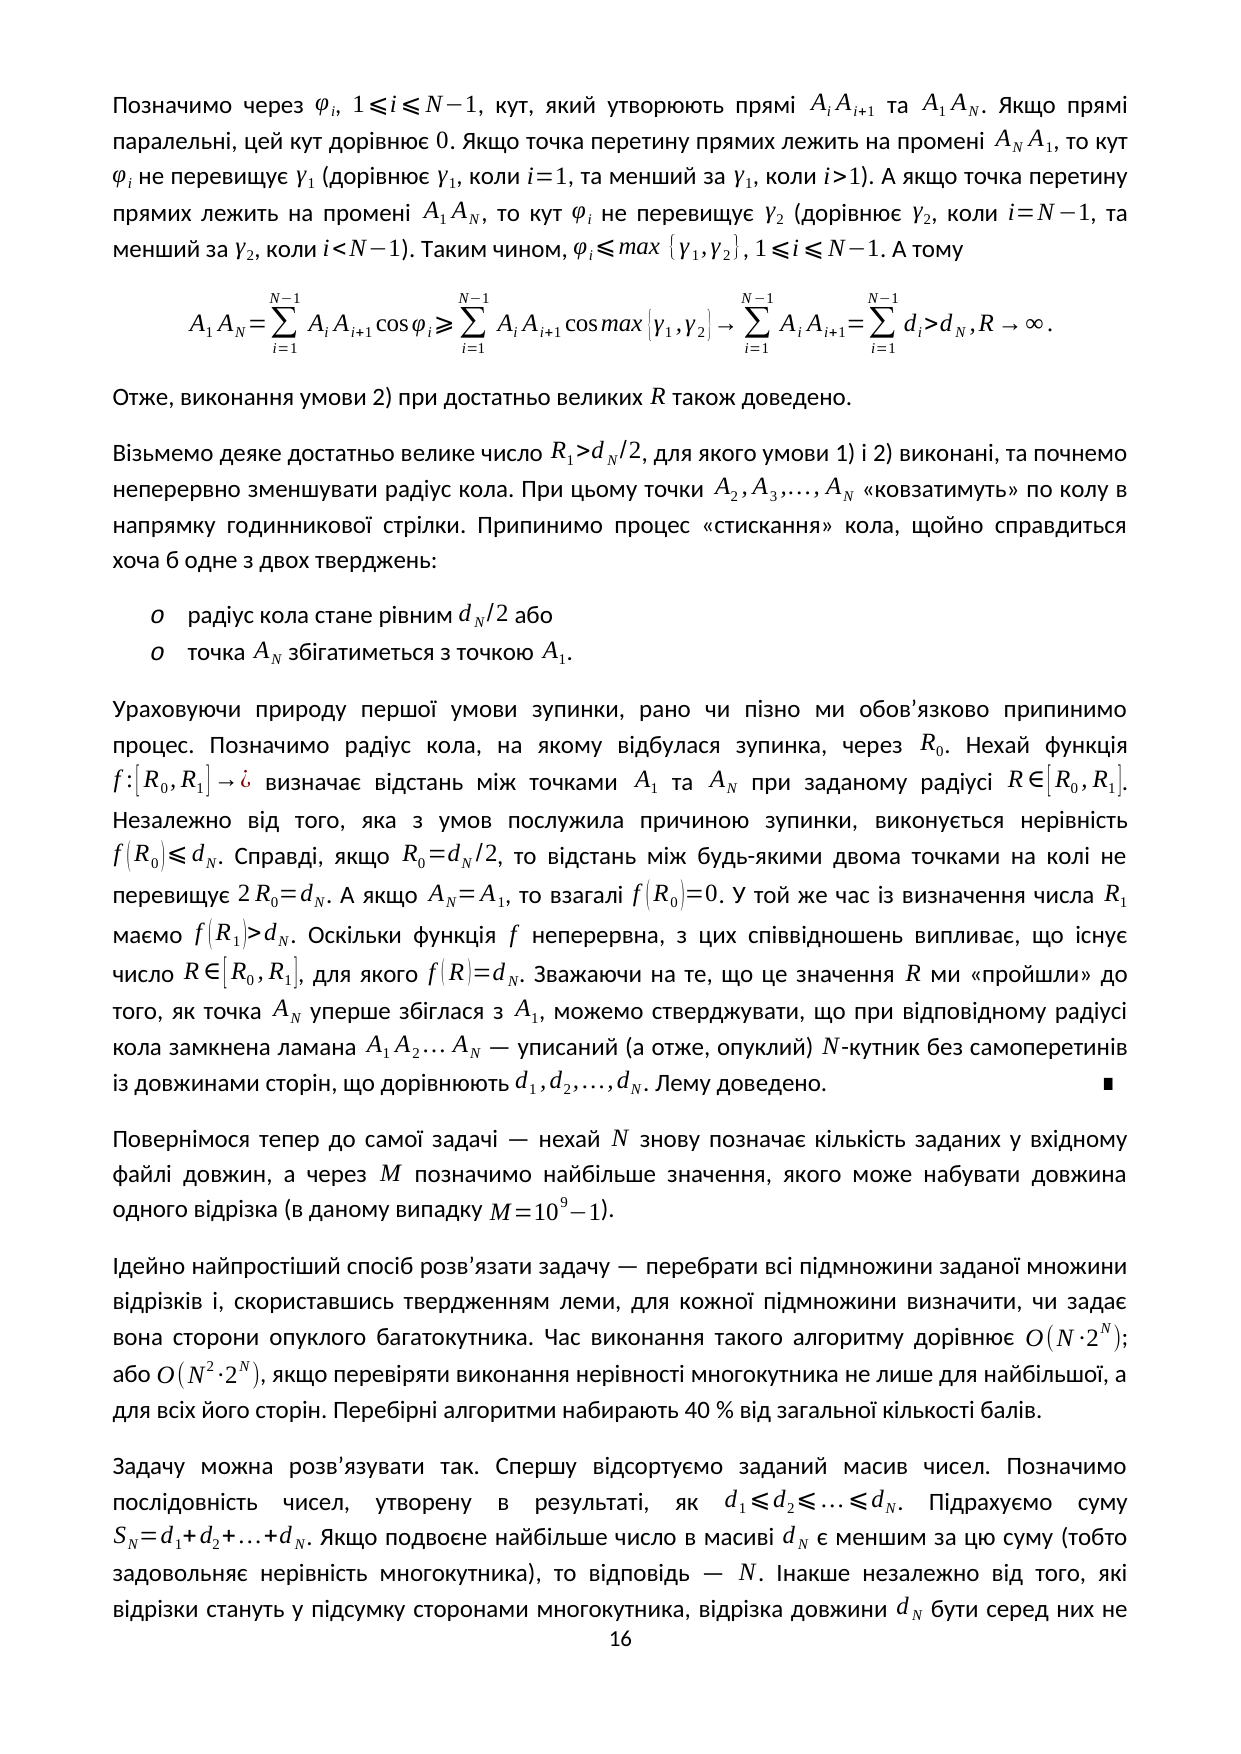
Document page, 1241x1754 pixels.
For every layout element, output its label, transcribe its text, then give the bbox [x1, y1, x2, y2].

text Позначимо через , , кут, який утворюють прямі та . Якщо прямі паралельні, цей кут дорівнює . Якщо точка перетину прямих лежить на промені , то кут не перевищує (дорівнює , коли , та менший за , коли ). А якщо точка перетину прямих лежить на промені , то кут не перевищує (дорівнює , коли , та менший за , коли ). Таким чином, , . А тому [112, 89, 1128, 264]
text Ураховуючи природу першої умови зупинки, рано чи пізно ми обов’язково припинимо процес. Позначимо радіус кола, на якому відбулася зупинка, через . Нехай функція визначає відстань між точками та при заданому радіусі . Незалежно від того, яка з умов послужила причиною зупинки, виконується нерівність . Справді, якщо , то відстань між будь-якими двома точками на колі не перевищує . А якщо , то взагалі . У той же час із визначення числа маємо . Оскільки функція неперервна, з цих співвідношень випливає, що існує число , для якого . Зважаючи на те, що це значення ми «пройшли» до того, як точка уперше збіглася з , можемо стверджувати, що при відповідному радіусі кола замкнена ламана — уписаний (а отже, опуклий) -кутник без самоперетинів із довжинами сторін, що дорівнюють . Лему доведено. [112, 693, 1128, 1098]
list точка збігатиметься з точкою . [150, 636, 1128, 668]
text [112, 1450, 1128, 1624]
text Повернімося тепер до самої задачі — нехай знову позначає кількість заданих у вхідному файлі довжин, а через позначимо найбільше значення, якого може набувати довжина одного відрізка (в даному випадку ). [112, 1123, 1128, 1224]
text Отже, виконання умови 2) при достатньо великих також доведено. [112, 381, 1128, 412]
list радіус кола стане рівним або [150, 600, 1128, 631]
text Ідейно найпростіший спосіб розв’язати задачу — перебрати всі підмножини заданої множини відрізків і, скориставшись твердженням леми, для кожної підмножини визначити, чи задає вона сторони опуклого багатокутника. Час виконання такого алгоритму дорівнює ; або , якщо перевіряти виконання нерівності многокутника не лише для найбільшої, а для всіх його сторін. Перебірні алгоритми набирають 40 % від загальної кількості балів. [112, 1250, 1128, 1425]
text Візьмемо деяке достатньо велике число , для якого умови 1) і 2) виконані, та почнемо неперервно зменшувати радіус кола. При цьому точки «ковзатимуть» по колу в напрямку годинникової стрілки. Припинимо процес «стискання» кола, щойно справдиться хоча б одне з двох тверджень: [112, 437, 1128, 574]
